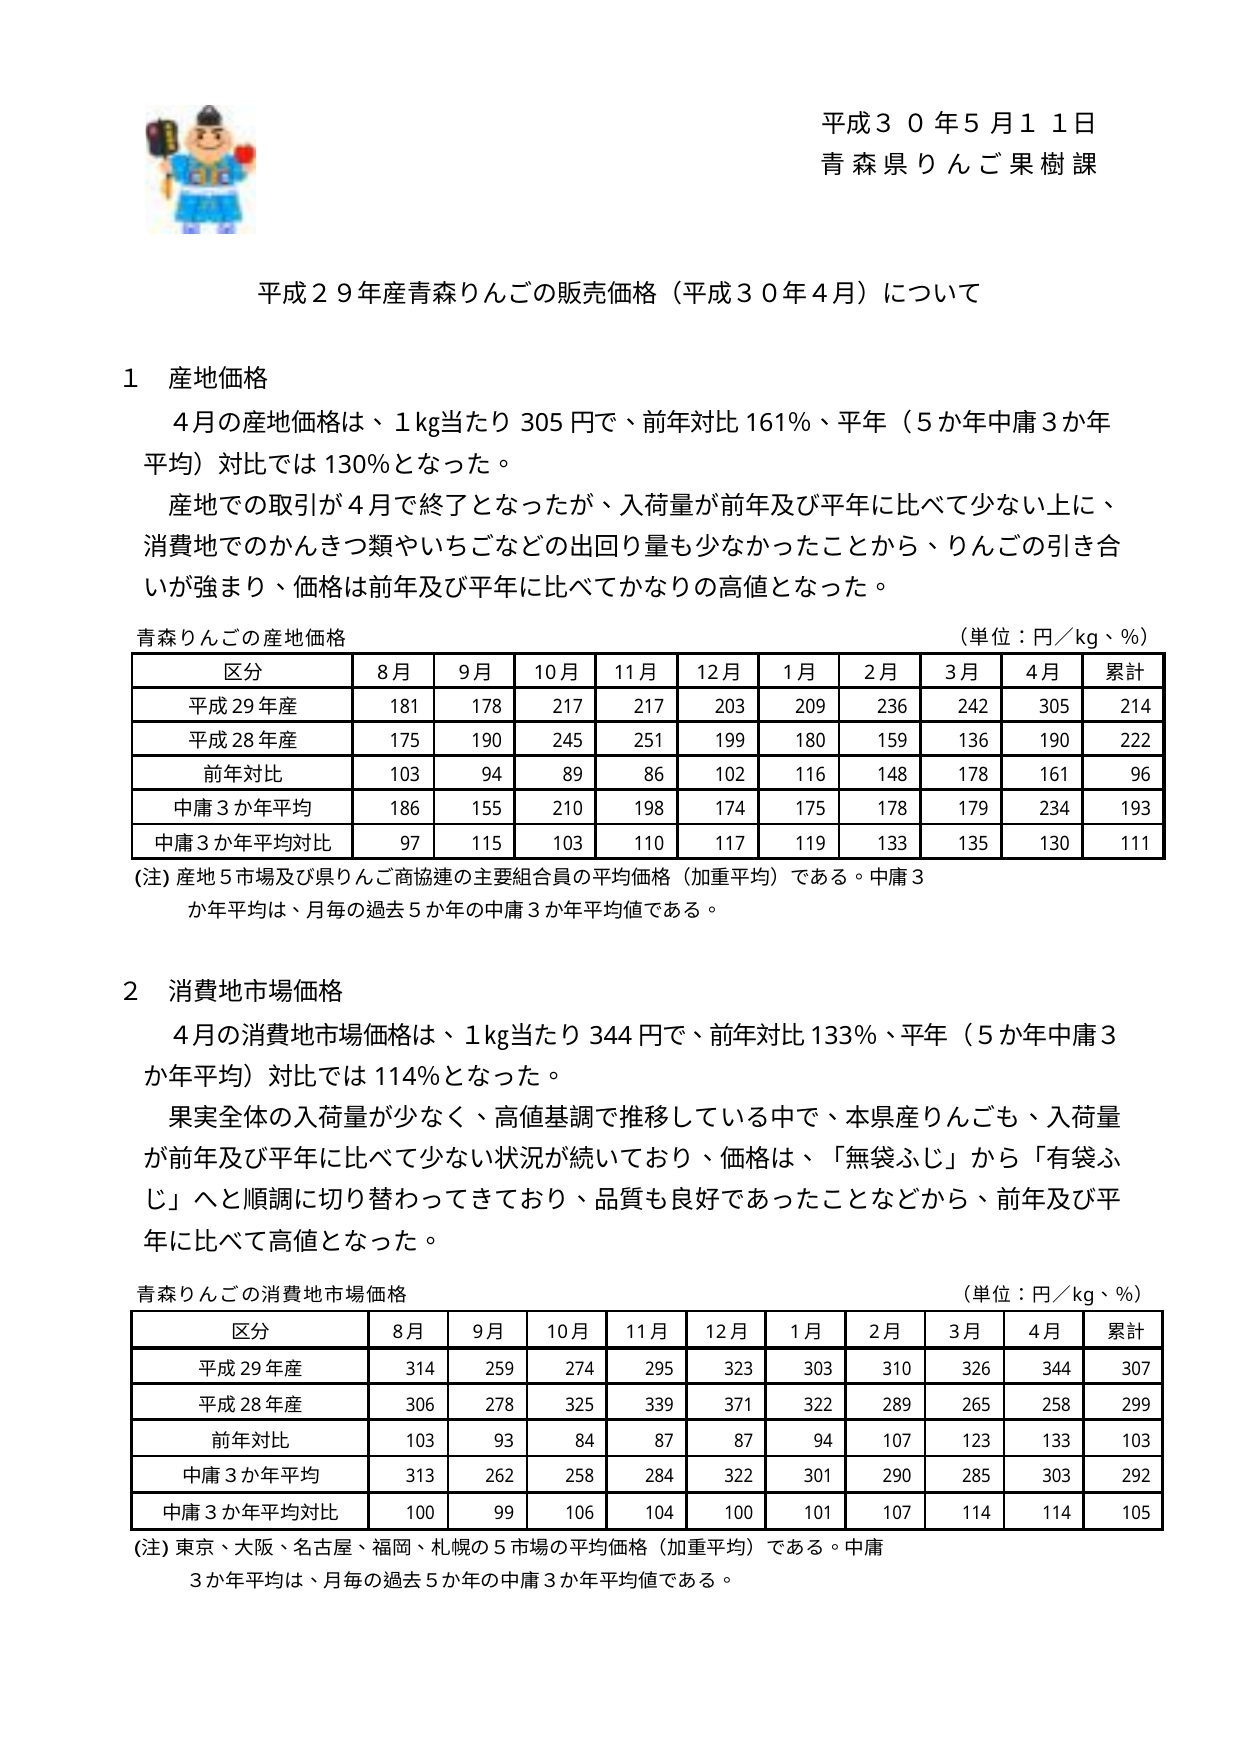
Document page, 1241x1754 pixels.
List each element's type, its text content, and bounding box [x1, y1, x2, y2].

table_cell 86 [597, 757, 676, 788]
table_cell 175 [354, 723, 433, 754]
table_cell 322 [767, 1385, 844, 1418]
table_cell 133 [1005, 1421, 1082, 1454]
table_cell 251 [597, 723, 676, 754]
table_cell 155 [435, 791, 513, 822]
table_cell 117 [679, 825, 757, 857]
table_cell 136 [922, 723, 1000, 754]
table_cell 前年対比 [133, 1421, 367, 1454]
table_cell 102 [679, 757, 757, 788]
table_cell 178 [435, 689, 513, 720]
table_cell 274 [528, 1350, 605, 1382]
picture [145, 105, 257, 234]
table_cell 105 [1085, 1494, 1161, 1528]
text ４月の消費地市場価格は、１㎏当たり 344 円で、前年対比 133％、平年（５か年中庸３ か年平均）対比では 114％となった。 [143, 1017, 1122, 1093]
table_cell 217 [597, 689, 676, 720]
text 果実全体の入荷量が少なく、高値基調で推移している中で、本県産りんごも、入荷量が前年及び平年に比べて少ない状況が続いており、価格は、「無袋ふじ」から「有袋ふじ」へと順調に切り替わってきており、品質も良好であったことなどから、前年及び平年に比べて高値となった。 [143, 1100, 1122, 1257]
table_cell 222 [1084, 723, 1162, 754]
table_cell 265 [926, 1385, 1003, 1418]
table_cell 累計 [1084, 655, 1162, 686]
table_cell 3月 [922, 655, 1000, 686]
table_cell 210 [516, 791, 594, 822]
table_cell 114 [1005, 1494, 1082, 1528]
table_header 青森りんごの消費地市場価格 （単位：円／kg、％） [131, 1275, 1161, 1310]
table_cell 119 [760, 825, 838, 857]
table_cell 10月 [516, 655, 594, 686]
table_cell 87 [608, 1421, 685, 1454]
text (注) 産地５市場及び県りんご商協連の主要組合員の平均価格（加重平均）である。中庸３か年平均は、月毎の過去５か年の中庸３か年平均値である。 [134, 863, 931, 923]
table_cell 115 [435, 825, 513, 857]
table_cell 103 [1085, 1421, 1161, 1454]
table_cell 平成29年産 [133, 689, 351, 720]
table_cell 中庸３か年平均 [133, 1457, 367, 1491]
table_cell 278 [449, 1385, 526, 1418]
table_cell 9月 [435, 655, 513, 686]
table_cell 111 [1084, 825, 1162, 857]
table_cell 262 [449, 1457, 526, 1491]
table_cell 平成29年産 [133, 1350, 367, 1382]
table_cell 339 [608, 1385, 685, 1418]
table_cell 199 [679, 723, 757, 754]
table_cell 234 [1003, 791, 1081, 822]
text 平成２９年産青森りんごの販売価格（平成３０年４月）について [257, 276, 1176, 310]
table_cell 106 [528, 1494, 605, 1528]
table_cell 313 [370, 1457, 447, 1491]
table_cell 99 [449, 1494, 526, 1528]
table_cell 209 [760, 689, 838, 720]
table_cell 10月 [528, 1312, 605, 1346]
table_cell 285 [926, 1457, 1003, 1491]
table_cell 100 [688, 1494, 764, 1528]
table_cell 2月 [847, 1312, 924, 1346]
table_cell 135 [922, 825, 1000, 857]
table_cell 8月 [354, 655, 433, 686]
table_cell 平成28年産 [133, 723, 351, 754]
text 産地での取引が４月で終了となったが、入荷量が前年及び平年に比べて少ない上に、消費地でのかんきつ類やいちごなどの出回り量も少なかったことから、りんごの引き合いが強まり、価格は前年及び平年に比べてかなりの高値となった。 [143, 487, 1122, 604]
table_cell 258 [1005, 1385, 1082, 1418]
table_cell 累計 [1085, 1312, 1161, 1346]
table_cell 236 [840, 689, 919, 720]
table_cell 103 [516, 825, 594, 857]
table_cell 前年対比 [133, 757, 351, 788]
text 平成３ ０ 年５ 月１ １日青 森 県 り ん ご 果 樹 課 [813, 105, 1097, 181]
table_cell 190 [1003, 723, 1081, 754]
table_cell 11月 [608, 1312, 685, 1346]
table_cell 110 [597, 825, 676, 857]
table_cell 8月 [370, 1312, 447, 1346]
table_cell 159 [840, 723, 919, 754]
table_cell 305 [1003, 689, 1081, 720]
text ２ 消費地市場価格 [118, 973, 1176, 1007]
table_cell 87 [688, 1421, 764, 1454]
table_cell 123 [926, 1421, 1003, 1454]
table_cell 94 [435, 757, 513, 788]
table_cell 284 [608, 1457, 685, 1491]
table_cell 103 [354, 757, 433, 788]
table_cell 344 [1005, 1350, 1082, 1382]
table_header 青森りんごの産地価格 （単位：円／kg、％） [132, 623, 1162, 652]
table_cell 中庸３か年平均 [133, 791, 351, 822]
text １ 産地価格 [118, 361, 1176, 395]
table_cell 178 [840, 791, 919, 822]
table_cell 4月 [1005, 1312, 1082, 1346]
table_cell 198 [597, 791, 676, 822]
table_cell 101 [767, 1494, 844, 1528]
table_cell 214 [1084, 689, 1162, 720]
table_cell 93 [449, 1421, 526, 1454]
table_cell 326 [926, 1350, 1003, 1382]
table_cell 104 [608, 1494, 685, 1528]
table_cell 9月 [449, 1312, 526, 1346]
table_cell 114 [926, 1494, 1003, 1528]
table_cell 193 [1084, 791, 1162, 822]
table_cell 371 [688, 1385, 764, 1418]
table_cell 301 [767, 1457, 844, 1491]
table_cell 178 [922, 757, 1000, 788]
table_cell 295 [608, 1350, 685, 1382]
table_cell 289 [847, 1385, 924, 1418]
table_cell 181 [354, 689, 433, 720]
table_cell 84 [528, 1421, 605, 1454]
text ４月の産地価格は、１㎏当たり 305 円で、前年対比 161％、平年（５か年中庸３か年平均）対比では 130％となった。 [143, 405, 1112, 480]
table_cell 323 [688, 1350, 764, 1382]
table_cell 2月 [840, 655, 919, 686]
table_cell 97 [354, 825, 433, 857]
table_cell 130 [1003, 825, 1081, 857]
table_cell 203 [679, 689, 757, 720]
table_cell 186 [354, 791, 433, 822]
text (注) 東京、大阪、名古屋、福岡、札幌の５市場の平均価格（加重平均）である。中庸３か年平均は、月毎の過去５か年の中庸３か年平均値である。 [134, 1534, 893, 1593]
table_cell 中庸３か年平均対比 [133, 825, 351, 857]
table_cell 290 [847, 1457, 924, 1491]
table_cell 258 [528, 1457, 605, 1491]
table_cell 11月 [597, 655, 676, 686]
table_cell 242 [922, 689, 1000, 720]
table_cell 116 [760, 757, 838, 788]
table_cell 190 [435, 723, 513, 754]
table_cell 259 [449, 1350, 526, 1382]
table_cell 103 [370, 1421, 447, 1454]
table_cell 1月 [767, 1312, 844, 1346]
table_cell 179 [922, 791, 1000, 822]
table_cell 89 [516, 757, 594, 788]
table_cell 12月 [688, 1312, 764, 1346]
table_cell 299 [1085, 1385, 1161, 1418]
table_cell 322 [688, 1457, 764, 1491]
table_cell 3月 [926, 1312, 1003, 1346]
table_cell 1月 [760, 655, 838, 686]
table_cell 107 [847, 1421, 924, 1454]
table_cell 310 [847, 1350, 924, 1382]
table_cell 180 [760, 723, 838, 754]
table_cell 平成28年産 [133, 1385, 367, 1418]
table_cell 245 [516, 723, 594, 754]
table_cell 96 [1084, 757, 1162, 788]
table_cell 133 [840, 825, 919, 857]
table_cell 12月 [679, 655, 757, 686]
table_cell 100 [370, 1494, 447, 1528]
table_cell 303 [767, 1350, 844, 1382]
table_cell 174 [679, 791, 757, 822]
table_cell 148 [840, 757, 919, 788]
table_cell 94 [767, 1421, 844, 1454]
table_cell 307 [1085, 1350, 1161, 1382]
table_cell 306 [370, 1385, 447, 1418]
table_cell 107 [847, 1494, 924, 1528]
table_cell 292 [1085, 1457, 1161, 1491]
table_cell 175 [760, 791, 838, 822]
table_cell 区分 [133, 1312, 367, 1346]
table_cell 161 [1003, 757, 1081, 788]
table_cell 303 [1005, 1457, 1082, 1491]
table_cell 325 [528, 1385, 605, 1418]
table_cell 区分 [133, 655, 351, 686]
table_cell 217 [516, 689, 594, 720]
table_cell 314 [370, 1350, 447, 1382]
table_cell 4月 [1003, 655, 1081, 686]
table_cell 中庸３か年平均対比 [133, 1494, 367, 1528]
